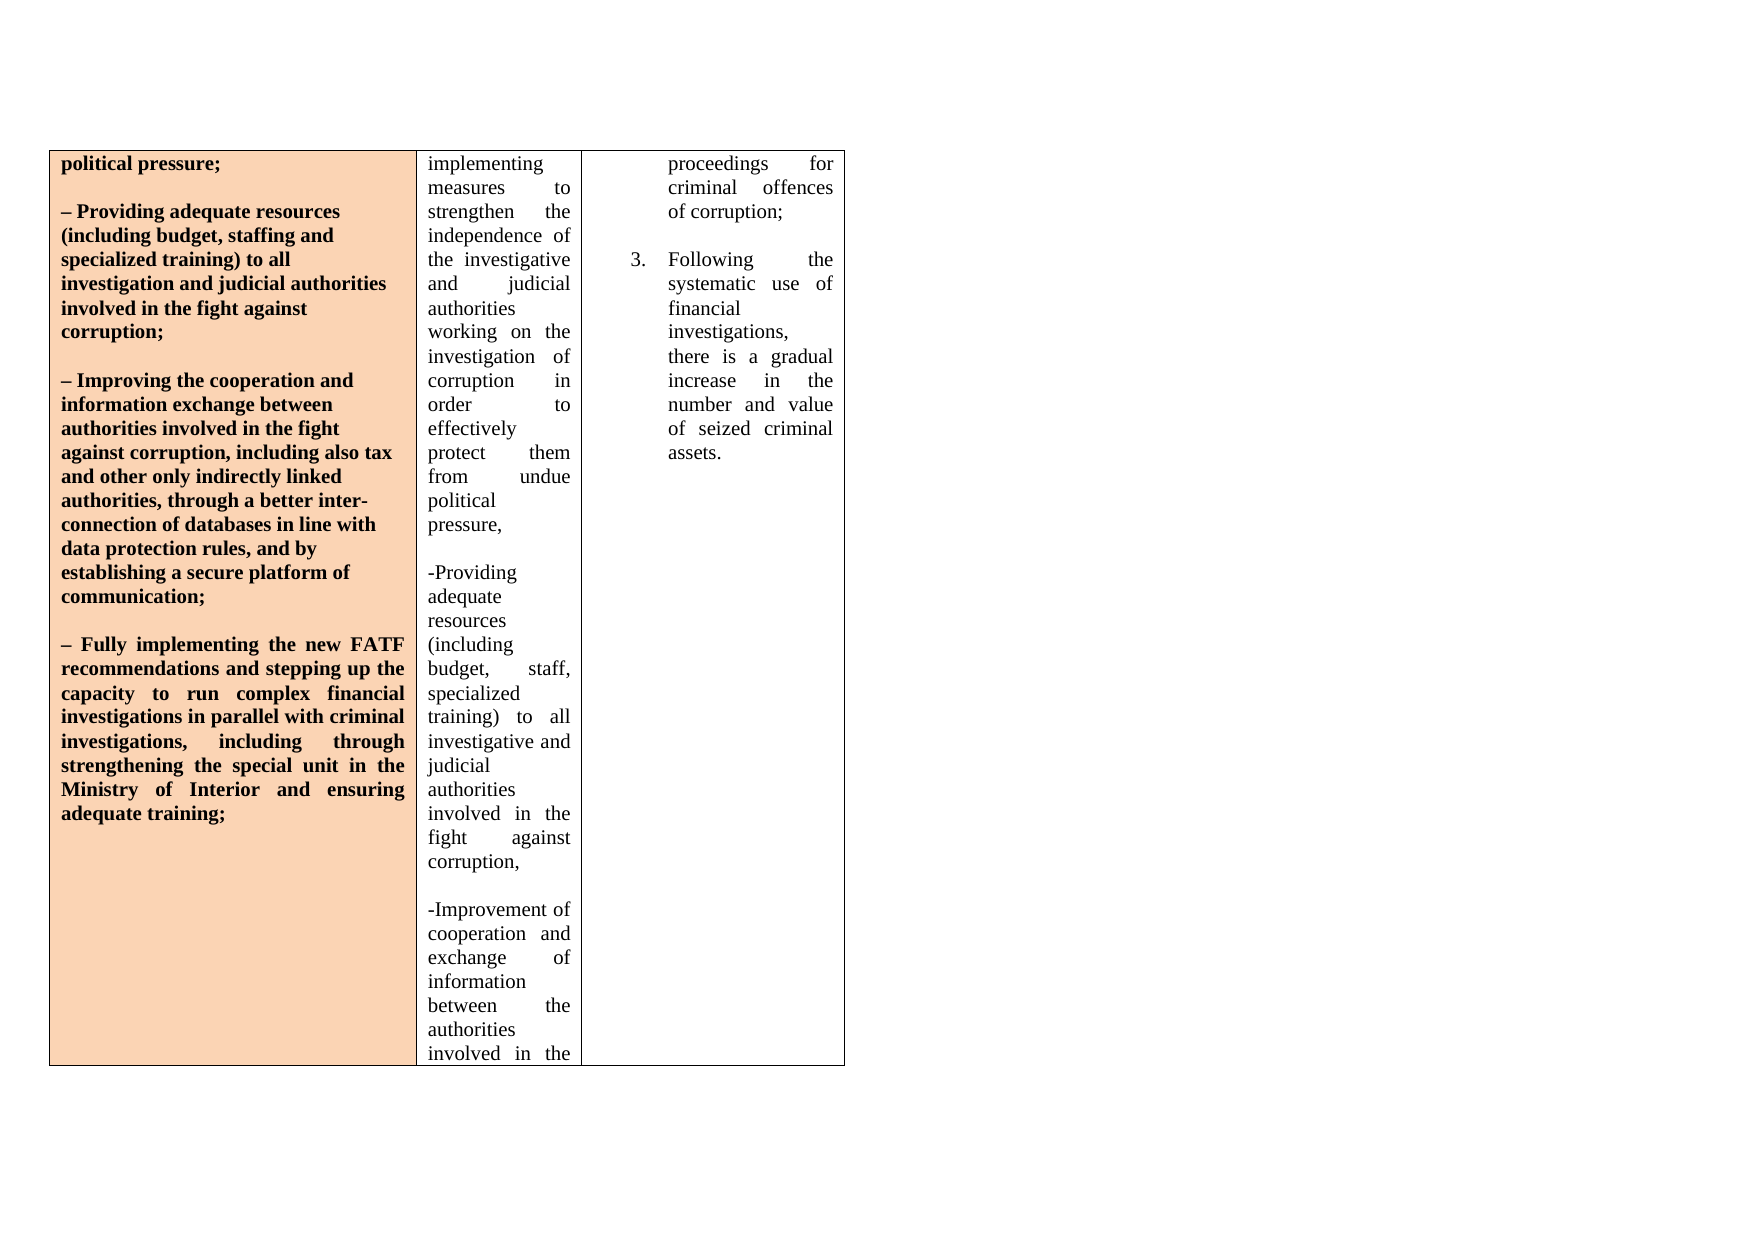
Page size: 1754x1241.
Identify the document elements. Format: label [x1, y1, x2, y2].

table_cell [50, 151, 416, 1065]
table_cell [417, 151, 581, 1065]
table_cell [582, 151, 844, 1065]
